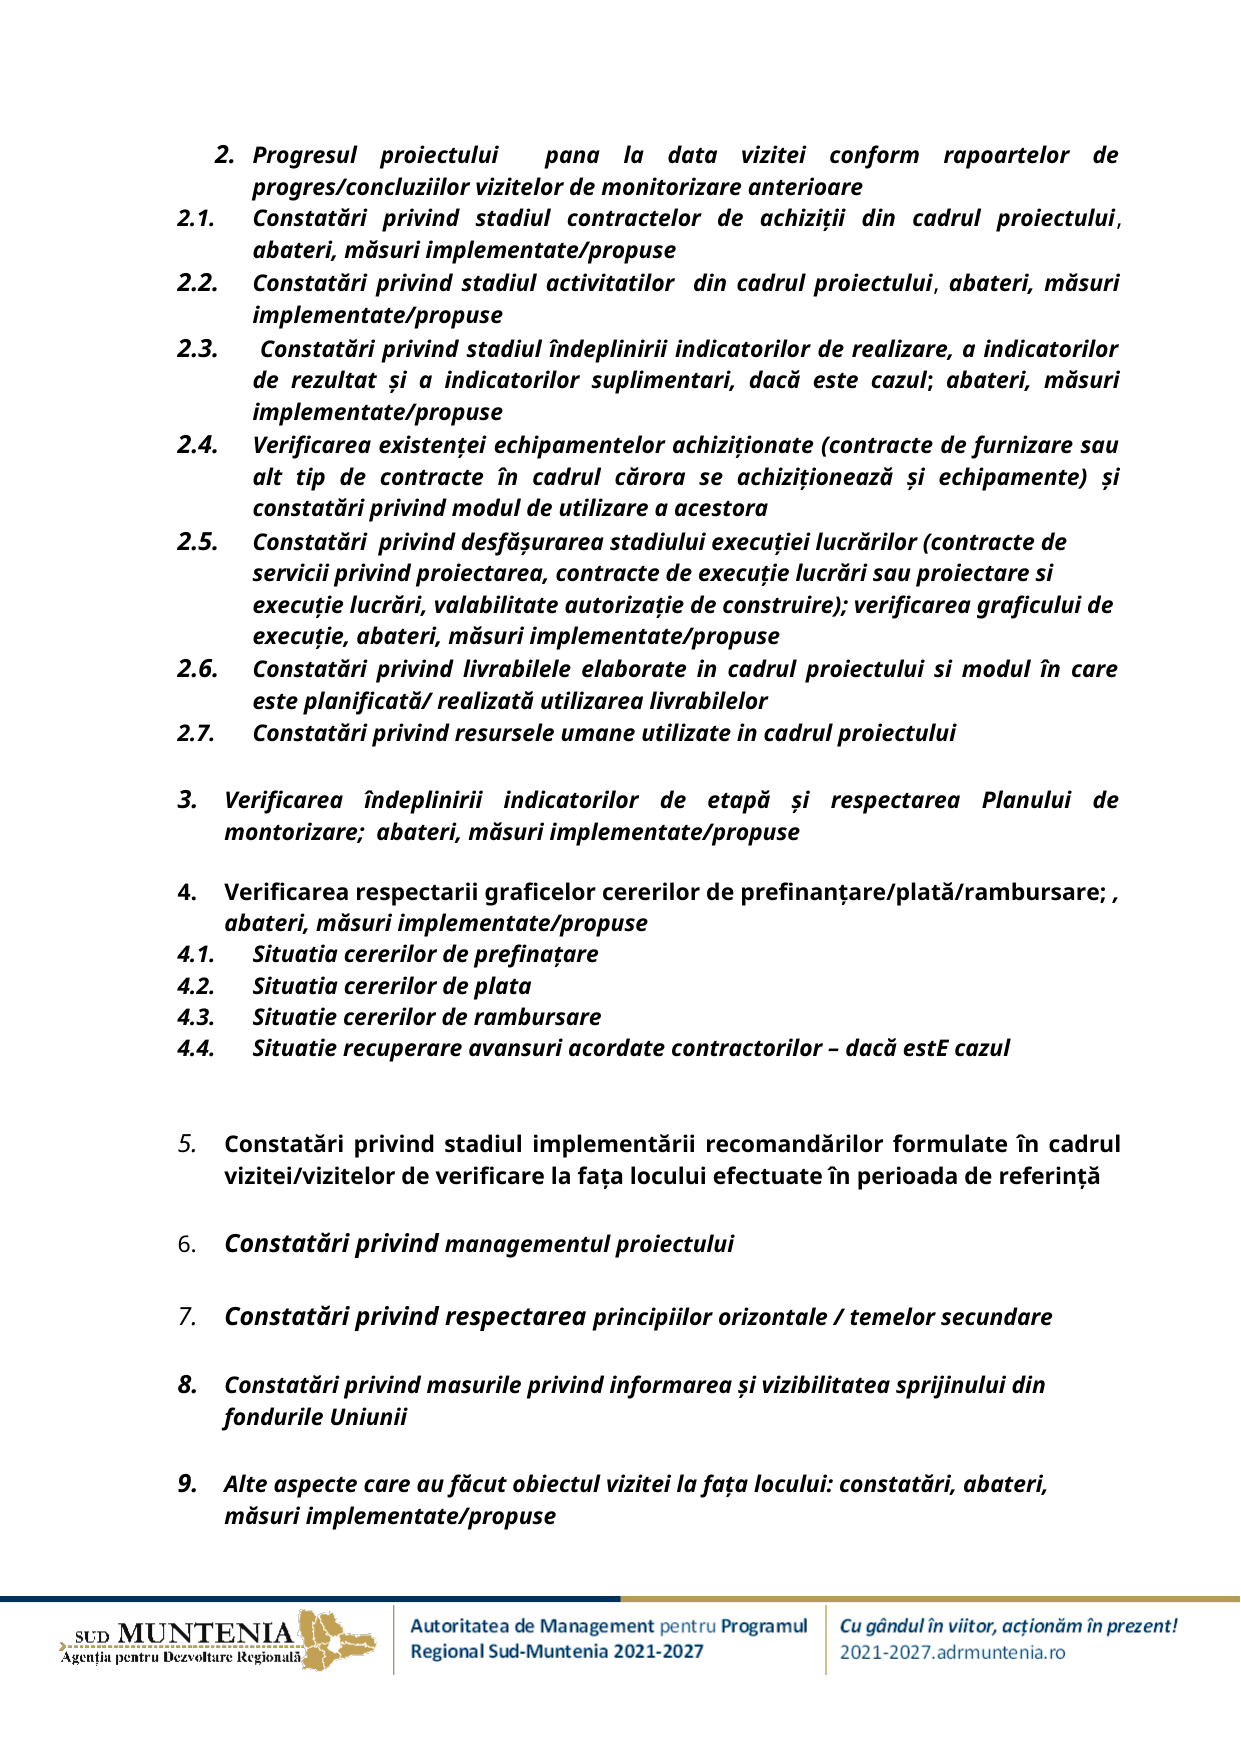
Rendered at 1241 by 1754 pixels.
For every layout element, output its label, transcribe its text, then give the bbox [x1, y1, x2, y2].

list Constatări privind resursele umane utilizate in cadrul proiectului [177, 716, 1122, 748]
list Verificarea respectarii graficelor cererilor de prefinanțare/plată/rambursare; , abateri, măsuri implementate/propuse [177, 876, 1122, 938]
list Situatie cererilor de rambursare [177, 1001, 1122, 1032]
list Situatia cererilor de plata [177, 969, 1122, 1001]
picture [0, 1596, 1241, 1676]
list Constatări privind respectarea principiilor orizontale / temelor secundare [177, 1298, 1122, 1332]
list Verificarea existenței echipamentelor achiziționate (contracte de furnizare sau alt tip de contracte în cadrul cărora se achiziționează și echipamente) și constatări privind modul de utilizare a acestora [177, 427, 1122, 523]
list Constatări privind masurile privind informarea și vizibilitatea sprijinului din fondurile Uniunii [177, 1367, 1122, 1432]
list Constatări privind livrabilele elaborate in cadrul proiectului si modul în care este planificată/ realizată utilizarea livrabilelor [177, 651, 1122, 716]
list Constatări privind stadiul contractelor de achiziții din cadrul proiectului, abateri, măsuri implementate/propuse [177, 202, 1122, 265]
list Situatia cererilor de prefinațare [177, 938, 1122, 969]
list Constatări privind stadiul îndeplinirii indicatorilor de realizare, a indicatorilor de rezultat și a indicatorilor suplimentari, dacă este cazul; abateri, măsuri implementate/propuse [177, 330, 1122, 427]
list Constatări privind desfășurarea stadiului execuției lucrărilor (contracte de servicii privind proiectarea, contracte de execuție lucrări sau proiectare si execuție lucrări, valabilitate autorizație de construire); verificarea graficului de execuție, abateri, măsuri implementate/propuse [177, 523, 1122, 651]
list Verificarea îndeplinirii indicatorilor de etapă și respectarea Planului de montorizare; abateri, măsuri implementate/propuse [177, 782, 1122, 847]
list Progresul proiectului pana la data vizitei conform rapoartelor de progres/concluziilor vizitelor de monitorizare anterioare [215, 137, 1122, 202]
list Alte aspecte care au făcut obiectul vizitei la fața locului: constatări, abateri, măsuri implementate/propuse [177, 1466, 1122, 1531]
list Constatări privind stadiul activitatilor din cadrul proiectului, abateri, măsuri implementate/propuse [177, 265, 1122, 330]
list Constatări privind managementul proiectului [177, 1225, 1122, 1259]
list Constatări privind stadiul implementării recomandărilor formulate în cadrul vizitei/vizitelor de verificare la fața locului efectuate în perioada de referință [177, 1126, 1122, 1191]
list Situatie recuperare avansuri acordate contractorilor – dacă estE cazul [177, 1032, 1122, 1063]
